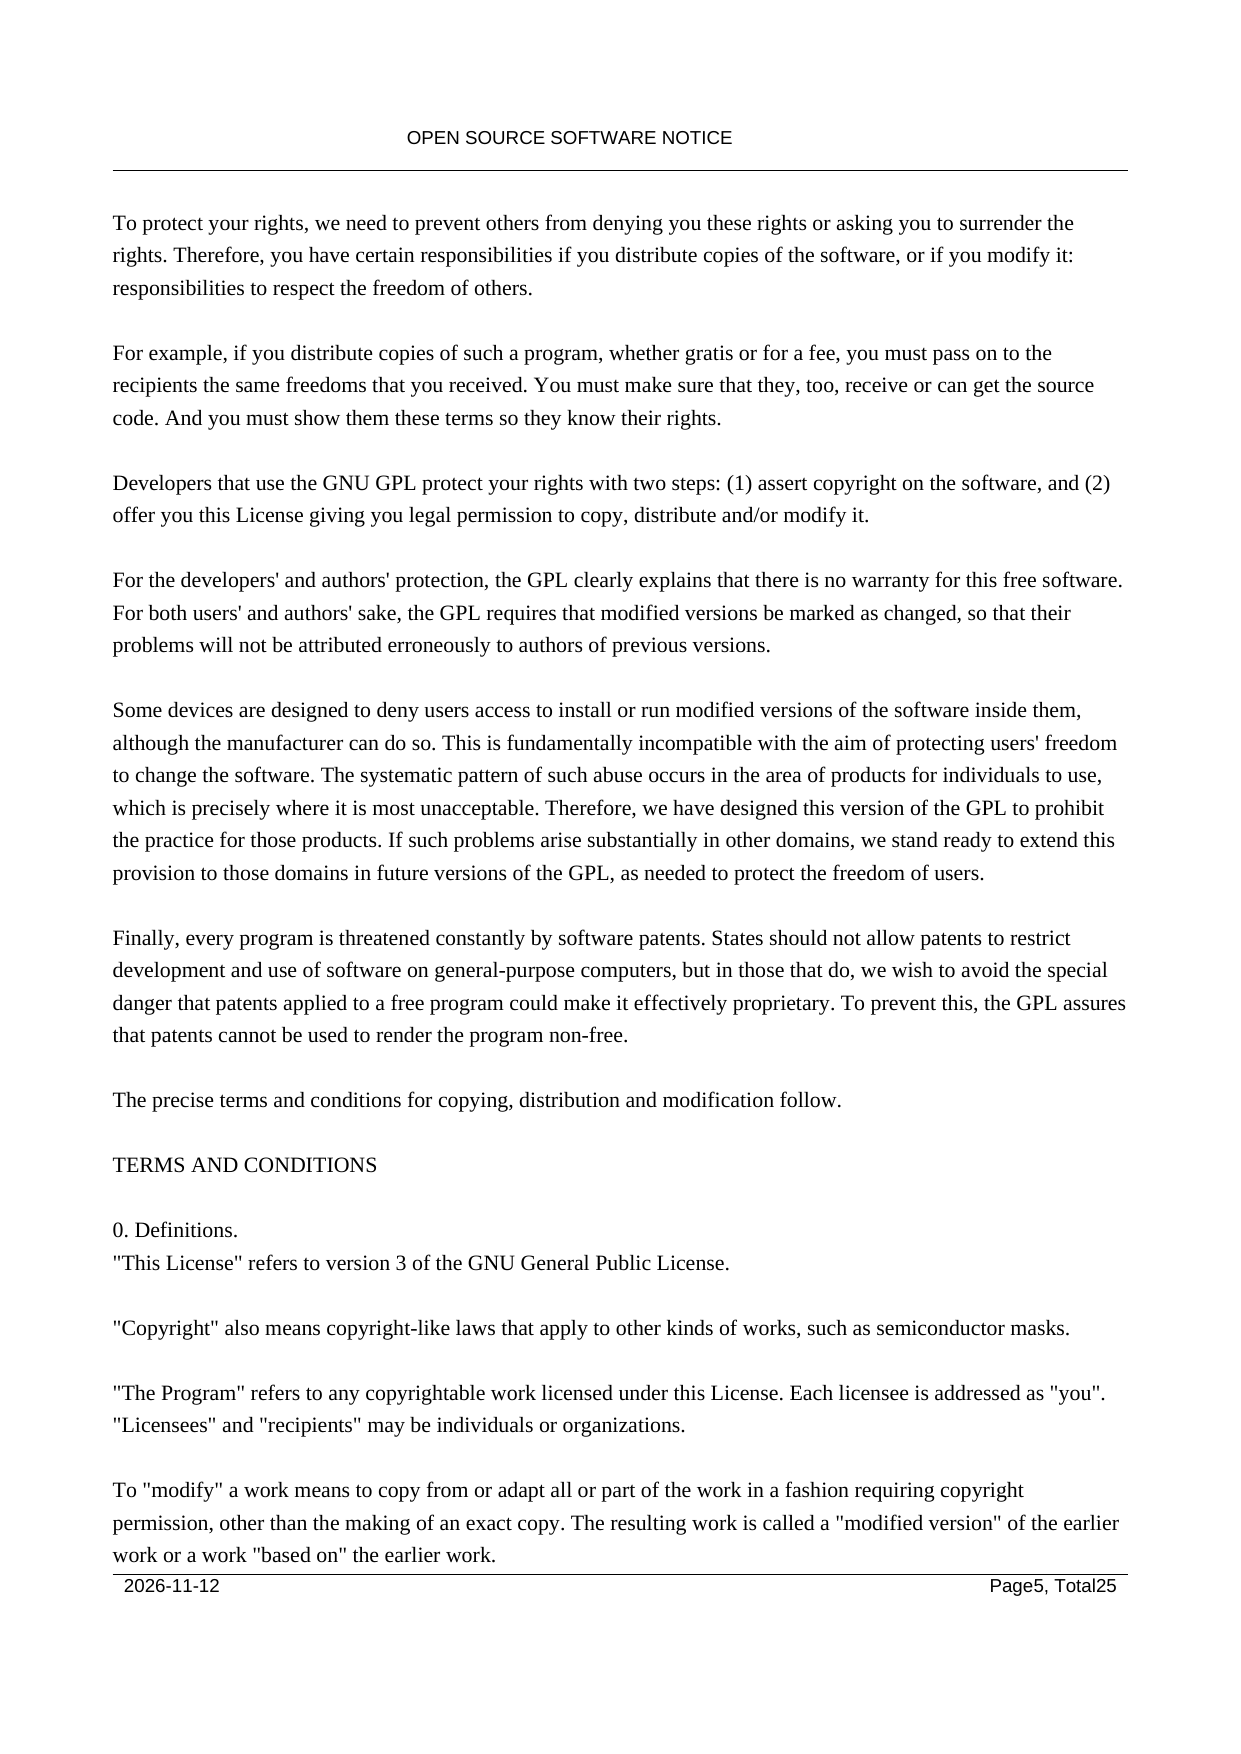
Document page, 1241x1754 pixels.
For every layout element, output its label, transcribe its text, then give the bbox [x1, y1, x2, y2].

text "The Program" refers to any copyrightable work licensed under this License. Each licensee is addressed as "you". "Licensees" and "recipients" may be individuals or organizations. [112, 1376, 1128, 1441]
text "This License" refers to version 3 of the GNU General Public License. [112, 1246, 1128, 1279]
text 0. Definitions. [112, 1214, 1128, 1246]
text The precise terms and conditions for copying, distribution and modification follow. [112, 1084, 1128, 1116]
text For the developers' and authors' protection, the GPL clearly explains that there is no warranty for this free software. For both users' and authors' sake, the GPL requires that modified versions be marked as changed, so that their problems will not be attributed erroneously to authors of previous versions. [112, 564, 1128, 661]
text For example, if you distribute copies of such a program, whether gratis or for a fee, you must pass on to the recipients the same freedoms that you received. You must make sure that they, too, receive or can get the source code. And you must show them these terms so they know their rights. [112, 336, 1128, 434]
text To "modify" a work means to copy from or adapt all or part of the work in a fashion requiring copyright permission, other than the making of an exact copy. The resulting work is called a "modified version" of the earlier work or a work "based on" the earlier work. [112, 1474, 1128, 1571]
text "Copyright" also means copyright-like laws that apply to other kinds of works, such as semiconductor masks. [112, 1311, 1128, 1344]
text Developers that use the GNU GPL protect your rights with two steps: (1) assert copyright on the software, and (2) offer you this License giving you legal permission to copy, distribute and/or modify it. [112, 466, 1128, 531]
text Some devices are designed to deny users access to install or run modified versions of the software inside them, although the manufacturer can do so. This is fundamentally incompatible with the aim of protecting users' freedom to change the software. The systematic pattern of such abuse occurs in the area of products for individuals to use, which is precisely where it is most unacceptable. Therefore, we have designed this version of the GPL to prohibit the practice for those products. If such problems arise substantially in other domains, we stand ready to extend this provision to those domains in future versions of the GPL, as needed to protect the freedom of users. [112, 694, 1128, 889]
text Finally, every program is threatened constantly by software patents. States should not allow patents to restrict development and use of software on general-purpose computers, but in those that do, we wish to avoid the special danger that patents applied to a free program could make it effectively proprietary. To prevent this, the GPL assures that patents cannot be used to render the program non-free. [112, 921, 1128, 1051]
text TERMS AND CONDITIONS [112, 1149, 1128, 1181]
text To protect your rights, we need to prevent others from denying you these rights or asking you to surrender the rights. Therefore, you have certain responsibilities if you distribute copies of the software, or if you modify it: responsibilities to respect the freedom of others. [112, 206, 1128, 304]
